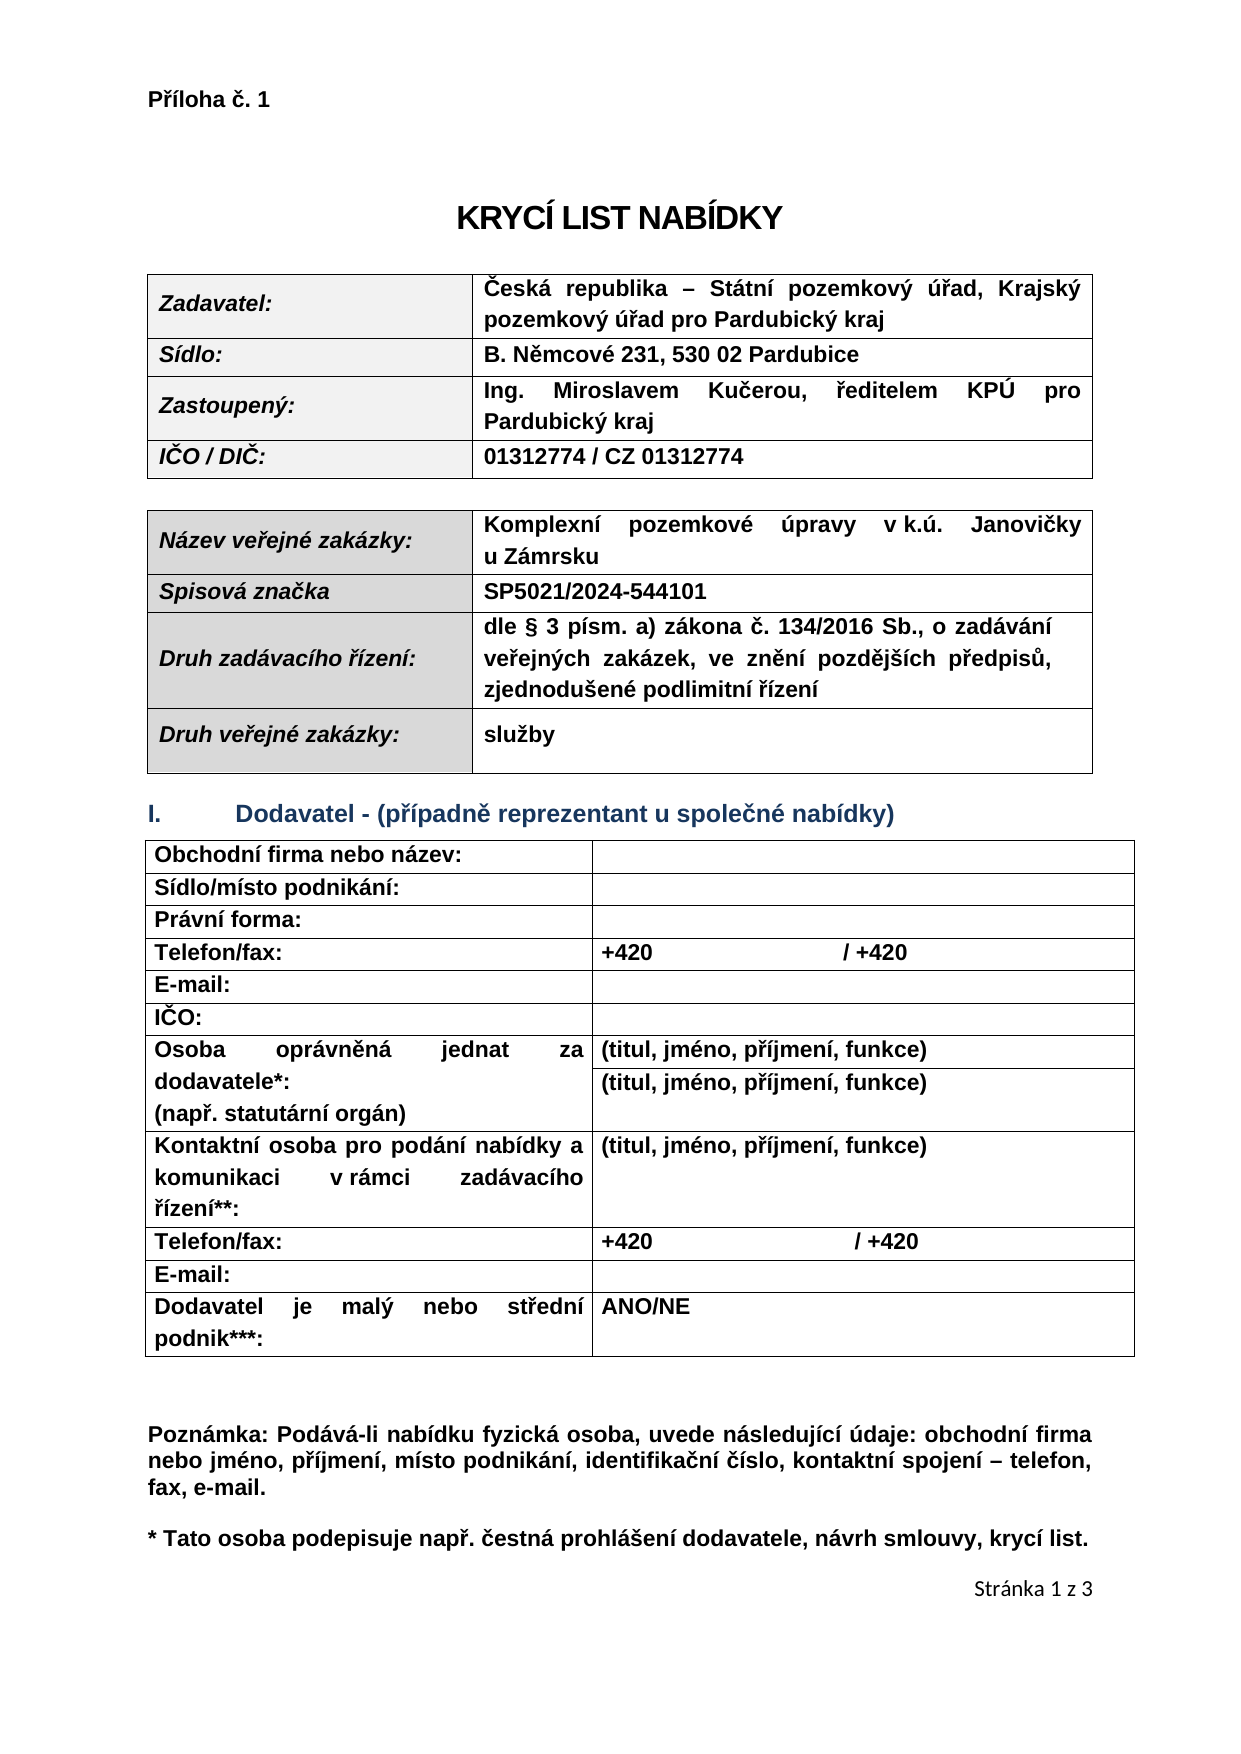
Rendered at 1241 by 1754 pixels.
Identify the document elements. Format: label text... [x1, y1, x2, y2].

table_cell dle § 3 písm. a) zákona č. 134/2016 Sb., o zadávání veřejných zakázek, ve znění pozdějších předpisů, zjednodušené podlimitní řízení [473, 613, 1092, 708]
table_cell ANO/NE [593, 1293, 1134, 1356]
table_header Komplexní pozemkové úpravy v k.ú. Janovičky u Zámrsku [473, 511, 1092, 574]
table_cell Ing. Miroslavem Kučerou, ředitelem KPÚ pro Pardubický kraj [473, 377, 1092, 440]
table_cell [593, 906, 1134, 938]
table_cell Telefon/fax: [146, 1228, 592, 1259]
table_header Česká republika – Státní pozemkový úřad, Krajský pozemkový úřad pro Pardubický kraj [473, 275, 1092, 338]
table_cell Právní forma: [146, 906, 592, 938]
table_cell Kontaktní osoba pro podání nabídky a komunikaci v rámci zadávacího řízení**: [146, 1132, 592, 1227]
table_cell [593, 874, 1134, 905]
title Krycí list nabídky [148, 198, 1093, 236]
table_cell [593, 971, 1134, 1003]
text Poznámka: Podává-li nabídku fyzická osoba, uvede následující údaje: obchodní firma nebo jméno, příjmení, místo podnikání, identifikační číslo, kontaktní spojení – telefon, fax, e-mail. [148, 1421, 1093, 1500]
table_cell +420 / +420 [593, 1228, 1134, 1259]
table_header Název veřejné zakázky: [148, 511, 472, 574]
table_cell (titul, jméno, příjmení, funkce) [593, 1069, 1134, 1131]
table_cell [593, 1261, 1134, 1292]
table_cell Sídlo: [148, 339, 472, 376]
table_cell SP5021/2024-544101 [473, 575, 1092, 612]
table_cell (titul, jméno, příjmení, funkce) [593, 1036, 1134, 1068]
table_cell (titul, jméno, příjmení, funkce) [593, 1132, 1134, 1227]
table_cell B. Němcové 231, 530 02 Pardubice [473, 339, 1092, 376]
table_header Zadavatel: [148, 275, 472, 338]
table_cell E-mail: [146, 1261, 592, 1292]
table_cell IČO: [146, 1004, 592, 1035]
table_cell +420 / +420 [593, 939, 1134, 970]
table_cell Sídlo/místo podnikání: [146, 874, 592, 905]
table_cell 01312774 / CZ 01312774 [473, 441, 1092, 477]
table_cell Zastoupený: [148, 377, 472, 440]
table_cell [593, 1004, 1134, 1035]
table_cell Dodavatel je malý nebo střední podnik***: [146, 1293, 592, 1356]
subtitle Dodavatel - (případně reprezentant u společné nabídky) [148, 798, 1093, 827]
text * Tato osoba podepisuje např. čestná prohlášení dodavatele, návrh smlouvy, krycí list. [148, 1525, 1093, 1552]
table_header [593, 841, 1134, 872]
table_cell E-mail: [146, 971, 592, 1003]
table_cell Druh zadávacího řízení: [148, 613, 472, 708]
table_cell Druh veřejné zakázky: [148, 709, 472, 772]
table_cell IČO / DIČ: [148, 441, 472, 477]
table_header Obchodní firma nebo název: [146, 841, 592, 872]
table_cell Osoba oprávněná jednat za dodavatele*: (např. statutární orgán) [146, 1036, 592, 1131]
table_cell Spisová značka [148, 575, 472, 612]
table_cell Telefon/fax: [146, 939, 592, 970]
table_cell služby [473, 709, 1092, 772]
